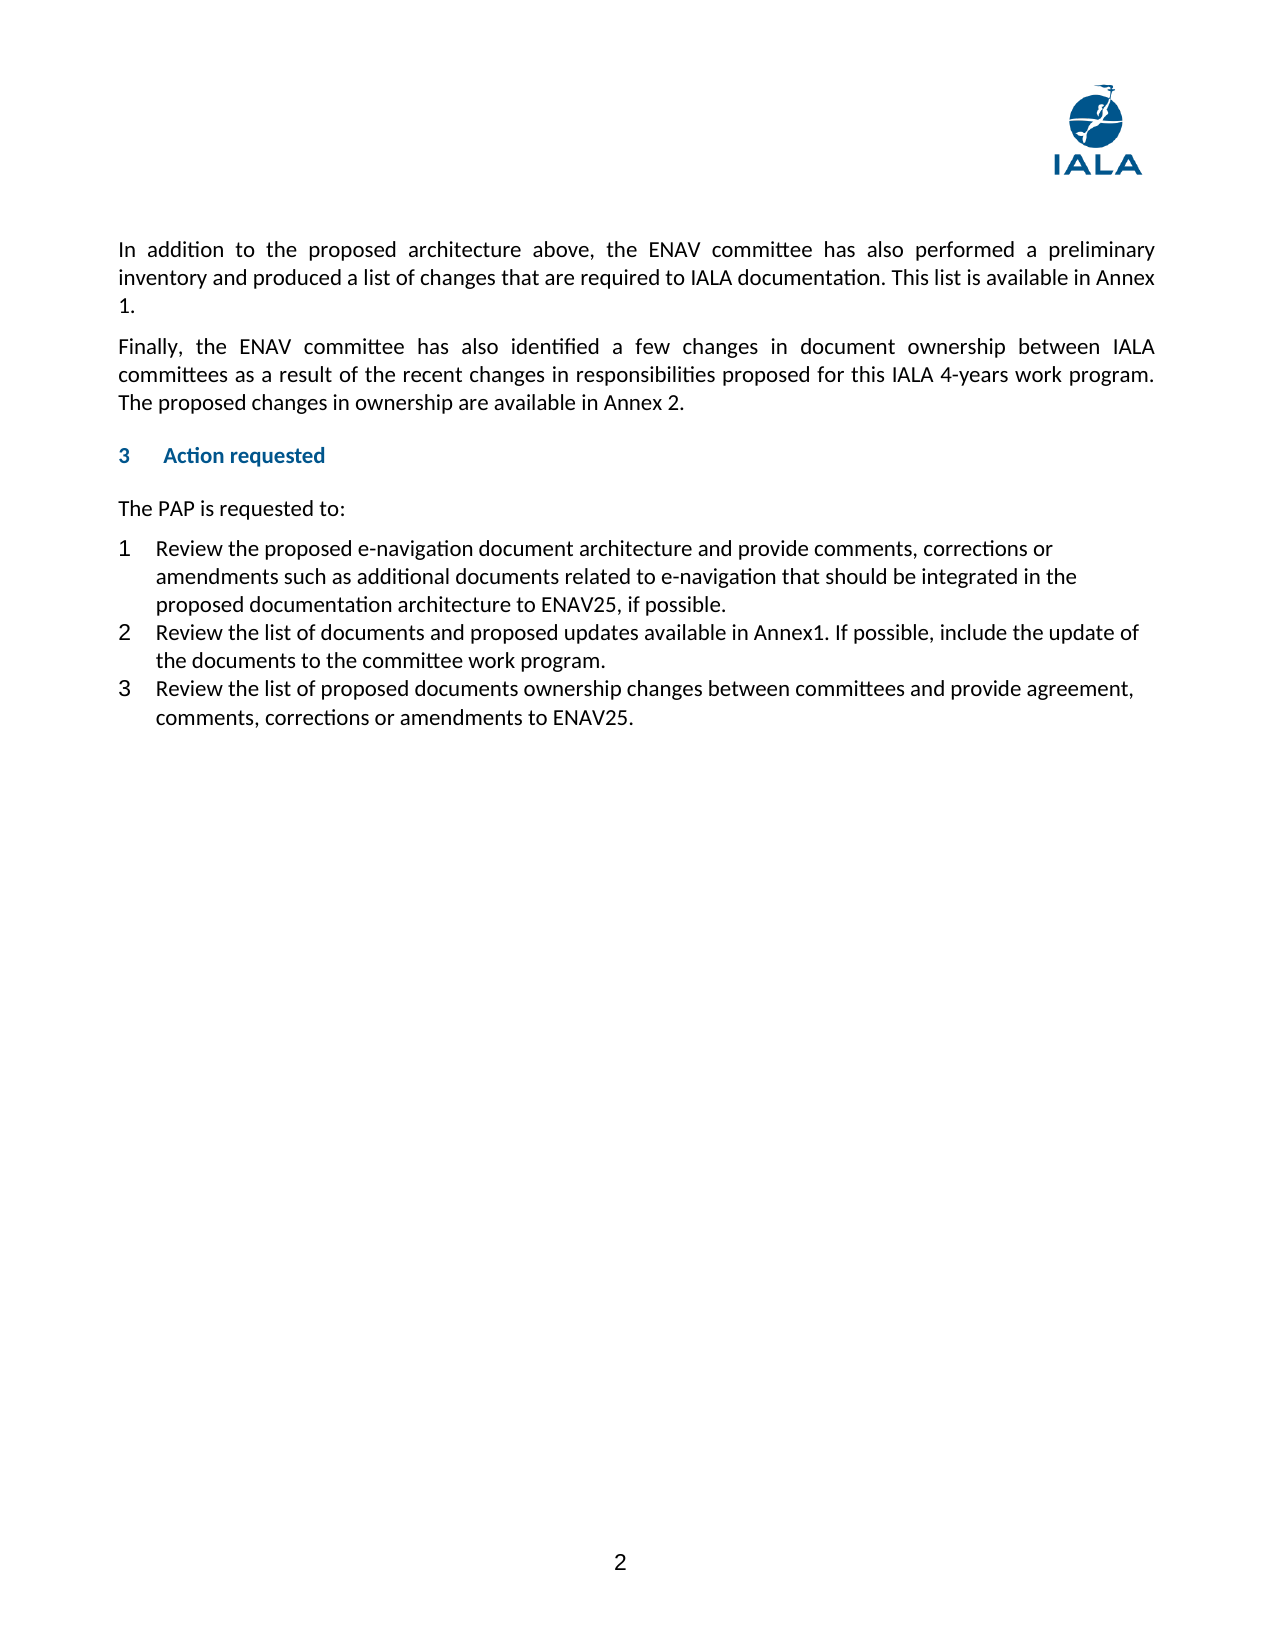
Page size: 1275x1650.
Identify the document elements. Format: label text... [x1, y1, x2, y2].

subtitle Action requested [118, 441, 1157, 469]
list Review the list of documents and proposed updates available in Annex1. If possible, include the update of the documents to the committee work program. [118, 618, 1157, 674]
text In addition to the proposed architecture above, the ENAV committee has also performed a preliminary inventory and produced a list of changes that are required to IALA documentation. This list is available in Annex 1. [118, 235, 1157, 319]
text The PAP is requested to: [118, 494, 1157, 522]
list Review the proposed e-navigation document architecture and provide comments, corrections or amendments such as additional documents related to e-navigation that should be integrated in the proposed documentation architecture to ENAV25, if possible. [118, 534, 1157, 618]
picture [1034, 75, 1157, 195]
text Finally, the ENAV committee has also identified a few changes in document ownership between IALA committees as a result of the recent changes in responsibilities proposed for this IALA 4-years work program. The proposed changes in ownership are available in Annex 2. [118, 332, 1157, 416]
list Review the list of proposed documents ownership changes between committees and provide agreement, comments, corrections or amendments to ENAV25. [118, 674, 1157, 731]
